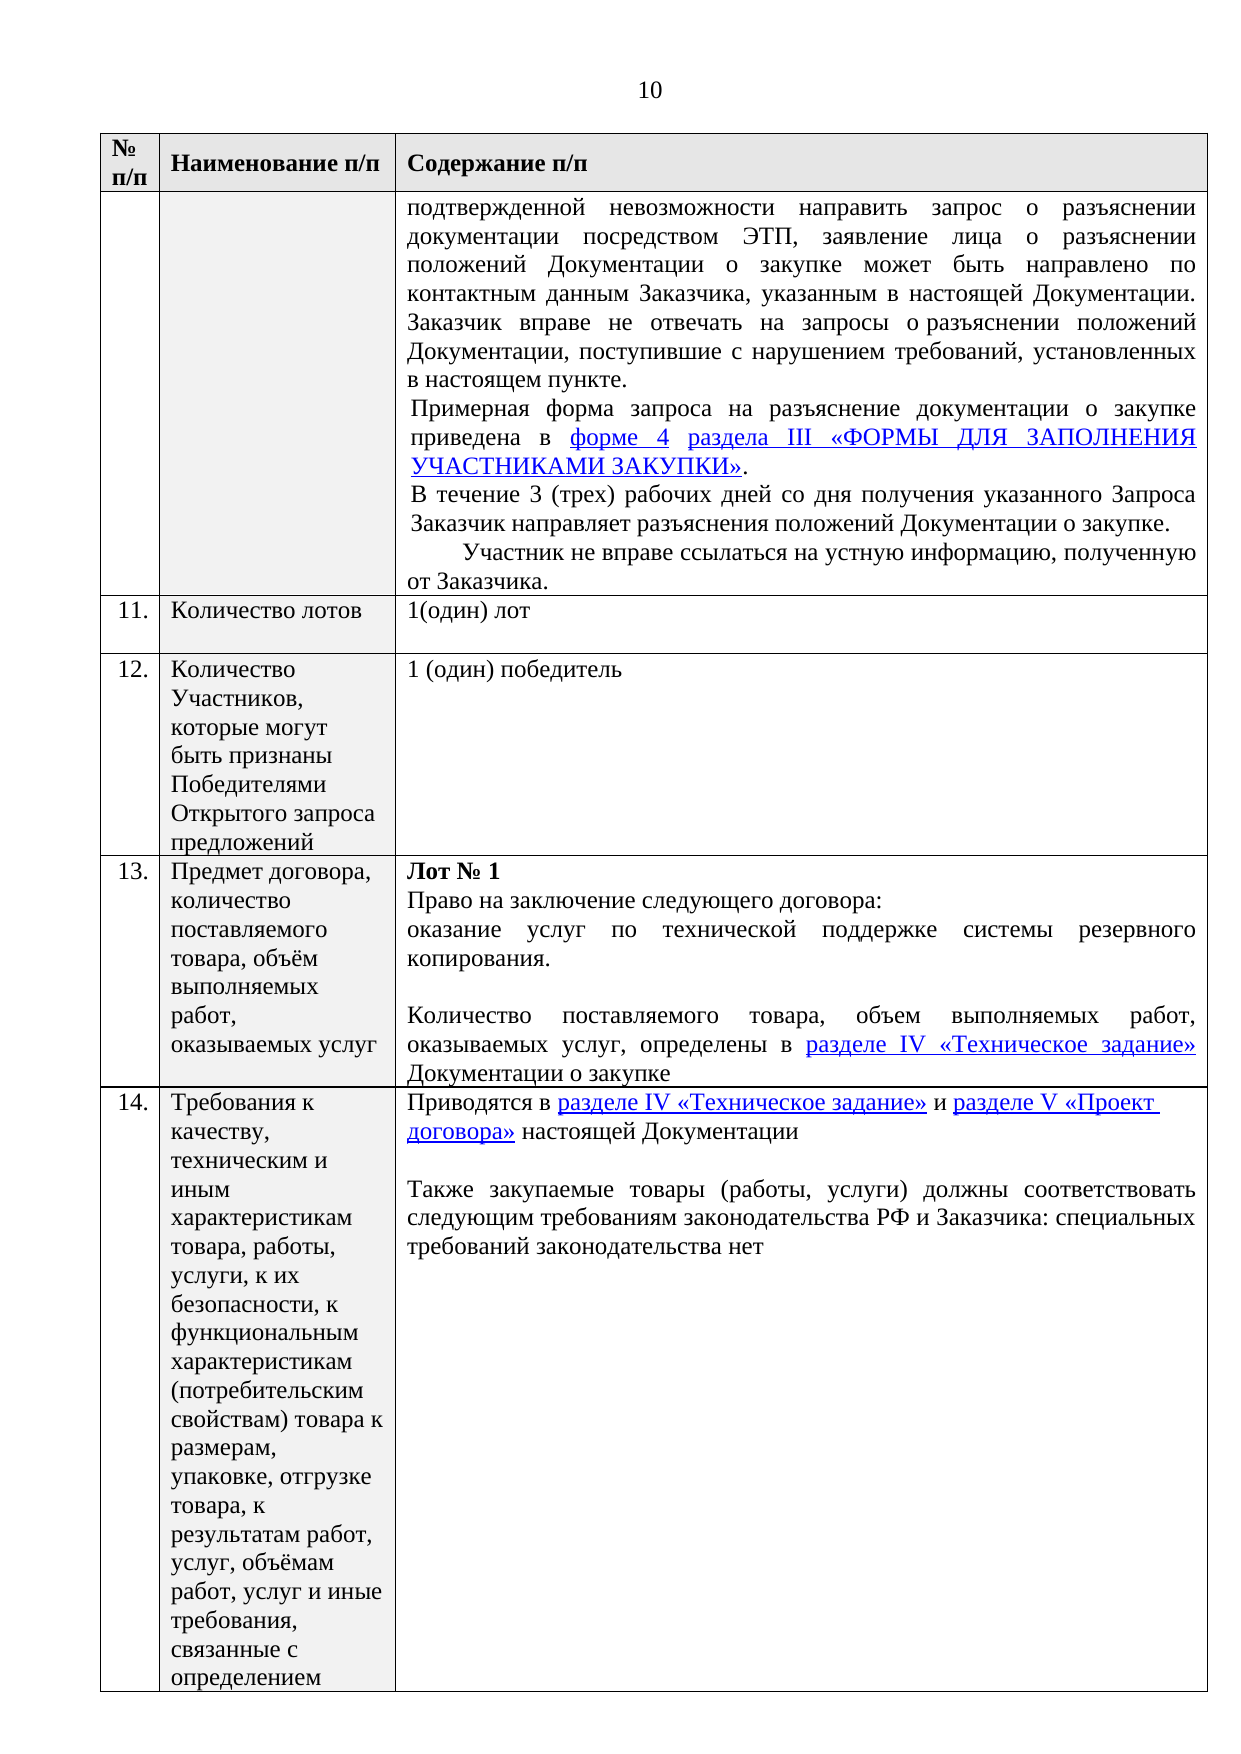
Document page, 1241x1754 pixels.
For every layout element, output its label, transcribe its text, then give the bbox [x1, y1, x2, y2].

table_header № п/п [101, 134, 159, 191]
table_cell Количество Участников, которые могут быть признаны Победителями Открытого запроса предложений [160, 654, 395, 855]
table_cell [160, 1088, 395, 1691]
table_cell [396, 192, 1207, 594]
table_header Содержание п/п [396, 134, 1207, 191]
table_cell Предмет договора, количество поставляемого товара, объём выполняемых работ, оказываемых услуг [160, 856, 395, 1086]
table_cell Лот № 1 Право на заключение следующего договора: оказание услуг по технической поддержке системы резервного копирования. Количество поставляемого товара, объем выполняемых работ, оказываемых услуг, определены в разделе IV «Техническое задание» Документации о закупке [396, 856, 1207, 1086]
table_cell 1(один) лот [396, 596, 1207, 653]
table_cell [396, 1088, 1207, 1691]
table_header Наименование п/п [160, 134, 395, 191]
table_cell [101, 1088, 159, 1691]
table_cell [101, 654, 159, 855]
table_cell Количество лотов [160, 596, 395, 653]
table_cell [101, 596, 159, 653]
table_cell 1 (один) победитель [396, 654, 1207, 855]
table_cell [160, 192, 395, 594]
table_cell [101, 192, 159, 594]
table_cell [101, 856, 159, 1086]
